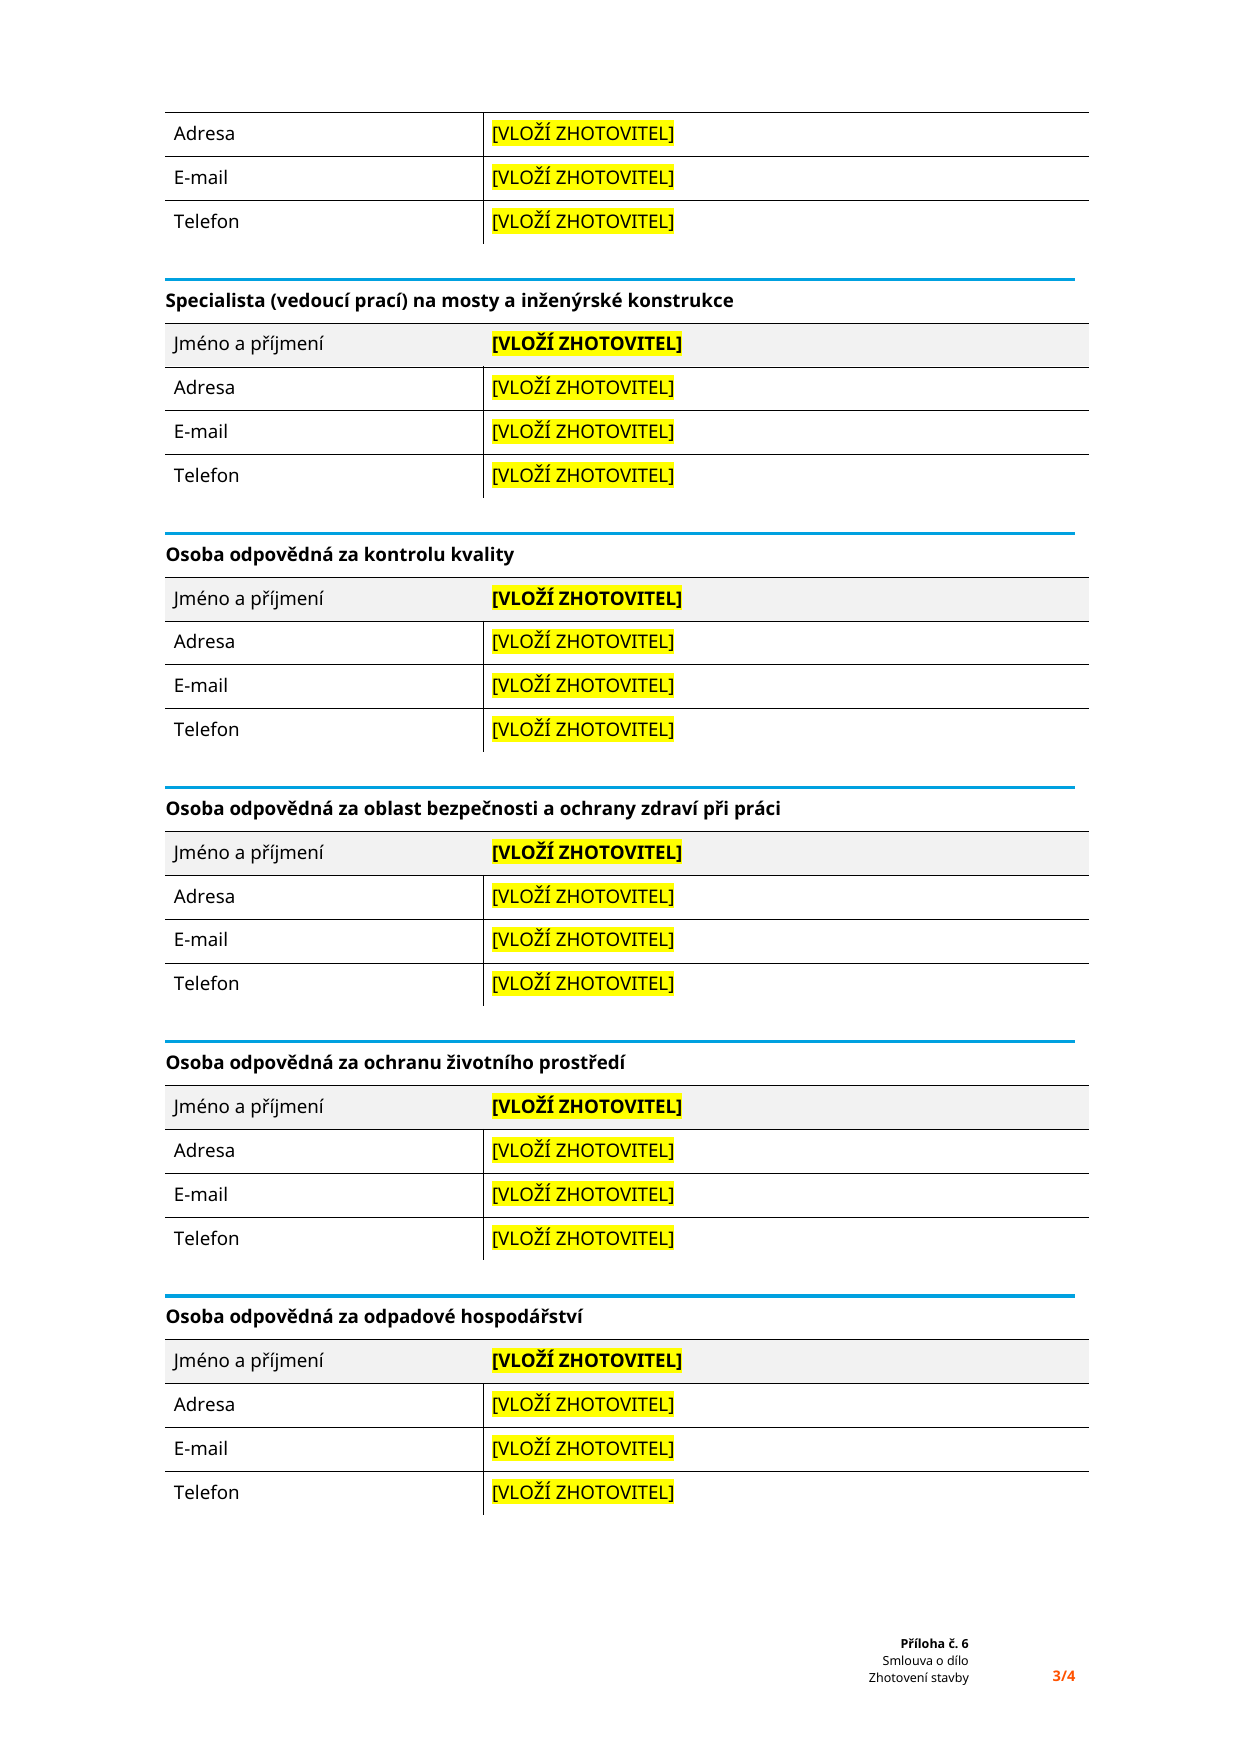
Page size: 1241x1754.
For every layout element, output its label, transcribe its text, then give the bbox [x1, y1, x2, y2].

table_cell Telefon [165, 455, 483, 498]
table_cell [VLOŽÍ ZHOTOVITEL] [484, 709, 1089, 752]
table_cell [VLOŽÍ ZHOTOVITEL] [484, 455, 1089, 498]
table_cell Adresa [165, 368, 483, 410]
table_cell E-mail [165, 920, 483, 962]
table_cell Adresa [165, 622, 483, 664]
table_cell E-mail [165, 157, 483, 200]
table_cell Telefon [165, 1218, 483, 1260]
table_header [VLOŽÍ ZHOTOVITEL] [484, 1086, 1089, 1129]
table_cell [VLOŽÍ ZHOTOVITEL] [484, 1428, 1089, 1471]
table_cell [VLOŽÍ ZHOTOVITEL] [484, 368, 1089, 410]
text Osoba odpovědná za oblast bezpečnosti a ochrany zdraví při práci [165, 789, 1075, 821]
table_cell [VLOŽÍ ZHOTOVITEL] [484, 964, 1089, 1006]
table_cell [VLOŽÍ ZHOTOVITEL] [484, 201, 1089, 244]
table_cell E-mail [165, 411, 483, 454]
text Osoba odpovědná za ochranu životního prostředí [165, 1043, 1075, 1075]
text Osoba odpovědná za kontrolu kvality [165, 535, 1075, 567]
text Specialista (vedoucí prací) na mosty a inženýrské konstrukce [165, 281, 1075, 312]
table_header Jméno a příjmení [165, 1086, 484, 1129]
table_cell Adresa [165, 1384, 483, 1427]
table_cell [VLOŽÍ ZHOTOVITEL] [484, 157, 1089, 200]
table_cell [VLOŽÍ ZHOTOVITEL] [484, 665, 1089, 708]
table_cell [VLOŽÍ ZHOTOVITEL] [484, 1218, 1089, 1260]
table_header [VLOŽÍ ZHOTOVITEL] [484, 324, 1089, 366]
table_header [VLOŽÍ ZHOTOVITEL] [484, 578, 1089, 621]
table_cell [VLOŽÍ ZHOTOVITEL] [484, 113, 1089, 156]
table_cell Telefon [165, 709, 483, 752]
table_cell Telefon [165, 964, 483, 1006]
table_cell Adresa [165, 1130, 483, 1173]
table_cell [VLOŽÍ ZHOTOVITEL] [484, 876, 1089, 918]
table_cell E-mail [165, 1428, 483, 1471]
table_header Jméno a příjmení [165, 1340, 484, 1383]
table_cell [VLOŽÍ ZHOTOVITEL] [484, 622, 1089, 664]
table_cell E-mail [165, 1174, 483, 1217]
table_header [VLOŽÍ ZHOTOVITEL] [484, 1340, 1089, 1383]
table_header Jméno a příjmení [165, 578, 484, 621]
table_header Jméno a příjmení [165, 324, 484, 366]
table_cell [VLOŽÍ ZHOTOVITEL] [484, 1130, 1089, 1173]
table_cell Adresa [165, 876, 483, 918]
table_cell Telefon [165, 1472, 483, 1514]
table_cell [VLOŽÍ ZHOTOVITEL] [484, 1472, 1089, 1514]
table_cell [VLOŽÍ ZHOTOVITEL] [484, 411, 1089, 454]
table_cell [VLOŽÍ ZHOTOVITEL] [484, 1174, 1089, 1217]
table_header Jméno a příjmení [165, 832, 484, 875]
table_cell Adresa [165, 113, 483, 156]
table_cell E-mail [165, 665, 483, 708]
text Osoba odpovědná za odpadové hospodářství [165, 1298, 1075, 1329]
table_cell [VLOŽÍ ZHOTOVITEL] [484, 920, 1089, 962]
table_cell Telefon [165, 201, 483, 244]
table_header [VLOŽÍ ZHOTOVITEL] [484, 832, 1089, 875]
table_cell [VLOŽÍ ZHOTOVITEL] [484, 1384, 1089, 1427]
